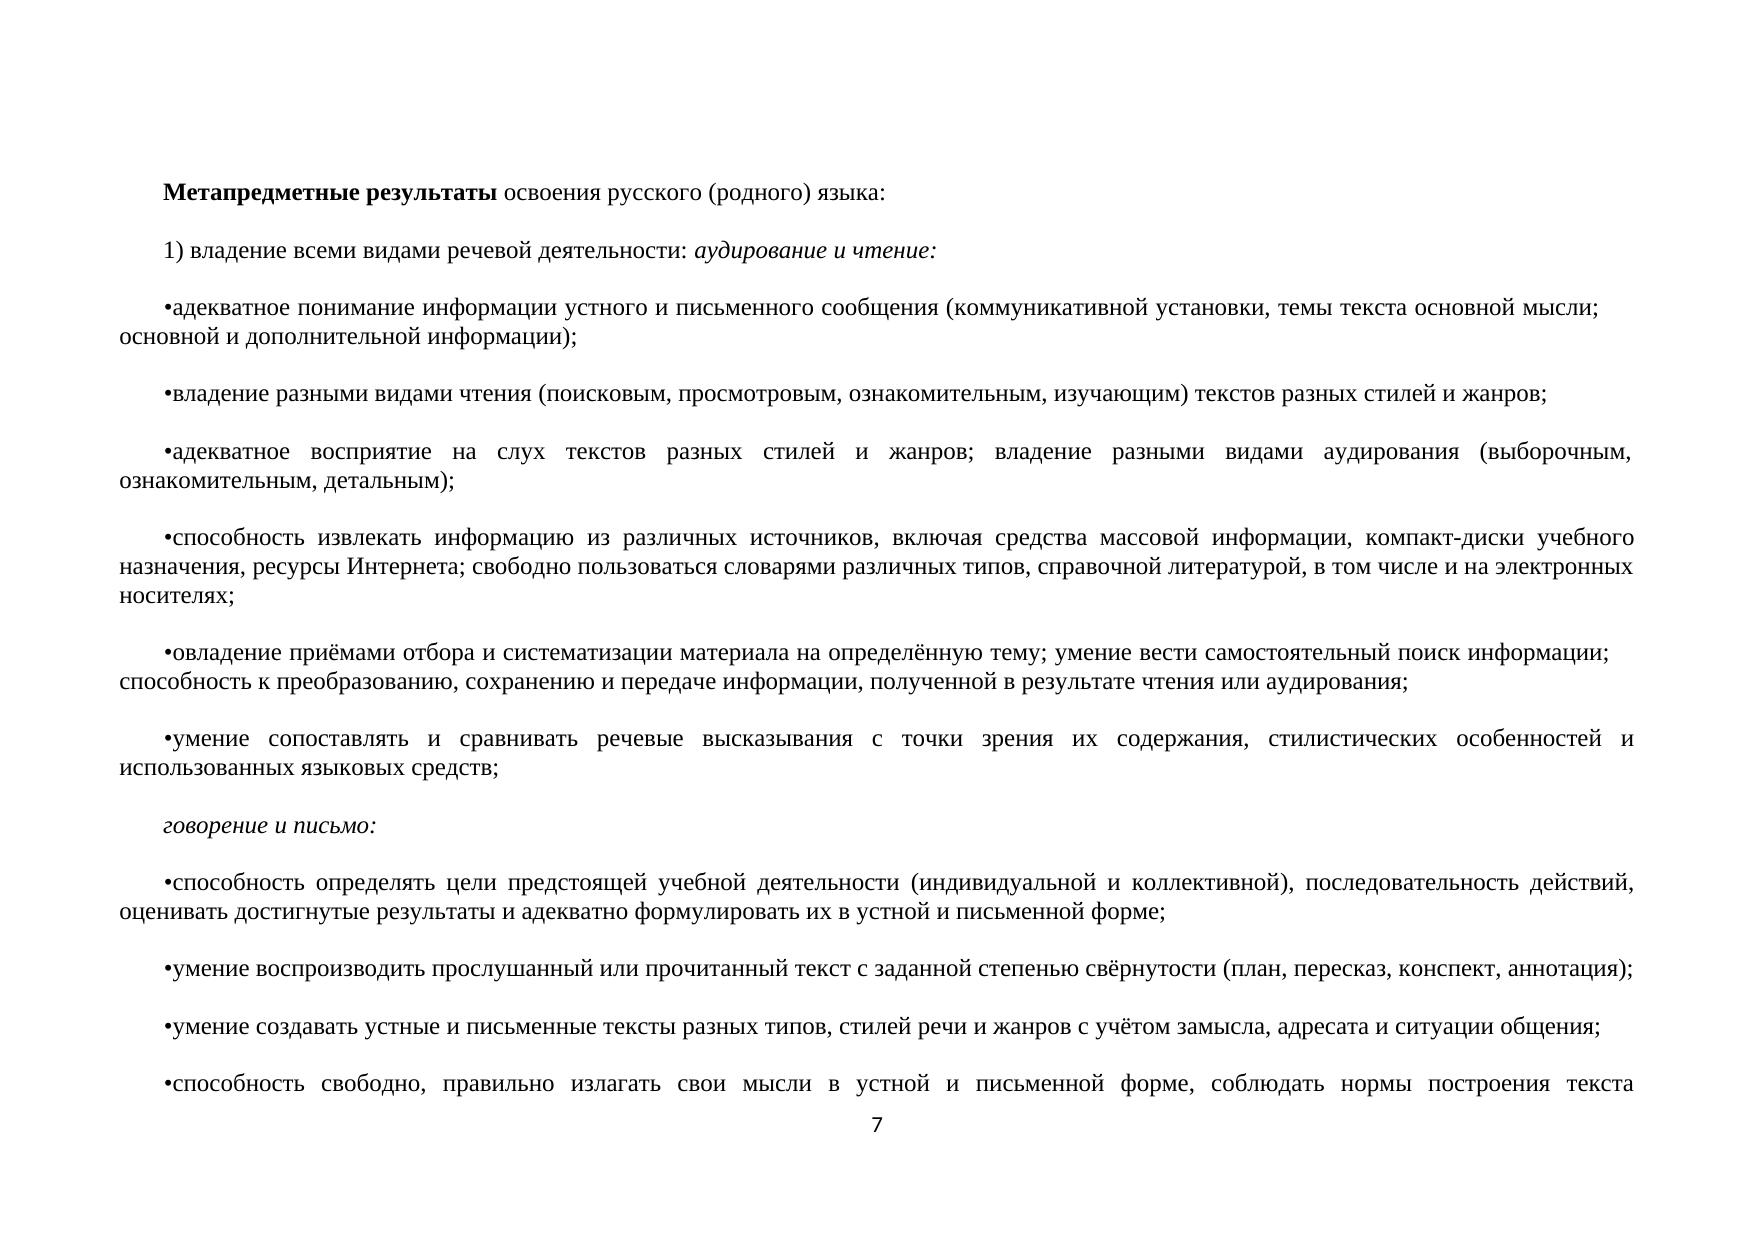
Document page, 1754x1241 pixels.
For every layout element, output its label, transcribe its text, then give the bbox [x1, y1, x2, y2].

text •умение сопоставлять и сравнивать речевые высказывания с точки зрения их содержания, стилистических особенностей и использованных языковых средств; [119, 723, 1636, 781]
text говорение и письмо: [163, 810, 1636, 838]
text •адекватное восприятие на слух текстов разных стилей и жанров; владение разными видами аудирования (выборочным, ознакомительным, детальным); [119, 436, 1634, 493]
text •овладение приёмами отбора и систематизации материала на определённую тему; умение вести самостоятельный поиск информации; способность к преобразованию, сохранению и передаче информации, полученной в результате чтения или аудирования; [119, 637, 1611, 695]
text •способность извлекать информацию из различных источников, включая средства массовой информации, компакт-диски учебного назначения, ресурсы Интернета; свободно пользоваться словарями различных типов, справочной литературой, в том числе и на электронных носителях; [119, 522, 1636, 608]
text •умение воспроизводить прослушанный или прочитанный текст с заданной степенью свёрнутости (план, пересказ, конспект, аннотация); [119, 953, 1636, 982]
text •адекватное понимание информации устного и письменного сообщения (коммуникативной установки, темы текста основной мысли; основной и дополнительной информации); [119, 292, 1600, 350]
text Метапредметные результаты освоения русского (родного) языка: [163, 177, 1636, 206]
text •умение создавать устные и письменные тексты разных типов, стилей речи и жанров с учётом замысла, адресата и ситуации общения; [119, 1011, 1636, 1040]
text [119, 1068, 1636, 1097]
text •владение разными видами чтения (поисковым, просмотровым, ознакомительным, изучающим) текстов разных стилей и жанров; [119, 378, 1636, 407]
text •способность определять цели предстоящей учебной деятельности (индивидуальной и коллективной), последовательность действий, оценивать достигнутые результаты и адекватно формулировать их в устной и письменной форме; [119, 867, 1636, 925]
text 1) владение всеми видами речевой деятельности: аудирование и чтение: [163, 235, 1636, 263]
